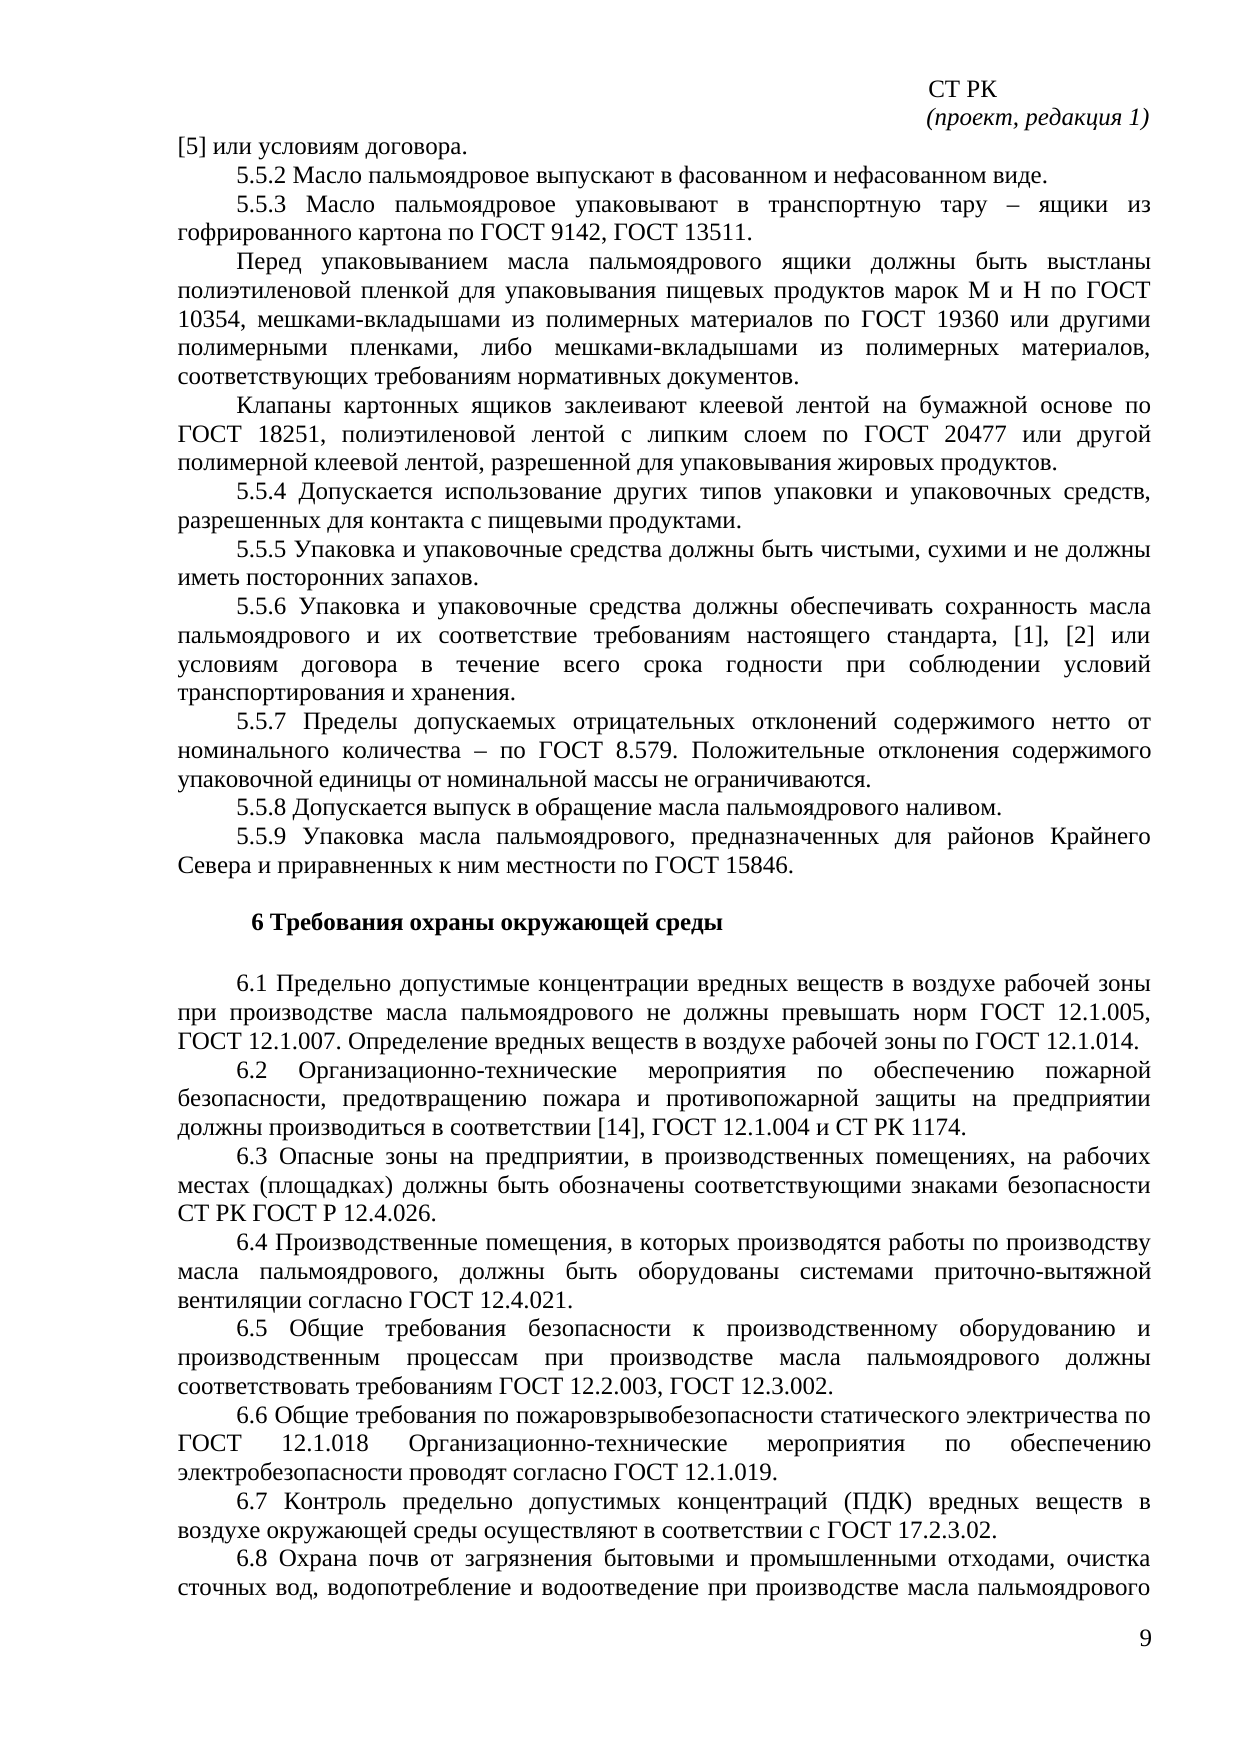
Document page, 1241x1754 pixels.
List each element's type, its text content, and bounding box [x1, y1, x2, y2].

text 5.5.8 Допускается выпуск в обращение масла пальмоядрового наливом. [177, 792, 1152, 821]
text 5.5.3 Масло пальмоядровое упаковывают в транспортную тару – ящики из гофрированного картона по ГОСТ 9142, ГОСТ 13511. [177, 189, 1152, 246]
text Клапаны картонных ящиков заклеивают клеевой лентой на бумажной основе по ГОСТ 18251, полиэтиленовой лентой с липким слоем по ГОСТ 20477 или другой полимерной клеевой лентой, разрешенной для упаковывания жировых продуктов. [177, 390, 1152, 476]
text 6.1 Предельно допустимые концентрации вредных веществ в воздухе рабочей зоны при производстве масла пальмоядрового не должны превышать норм ГОСТ 12.1.005, ГОСТ 12.1.007. Определение вредных веществ в воздухе рабочей зоны по ГОСТ 12.1.014. [177, 968, 1152, 1055]
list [177, 131, 1152, 160]
text 6.6 Общие требования по пожаровзрывобезопасности статического электричества по ГОСТ 12.1.018 Организационно-технические мероприятия по обеспечению электробезопасности проводят согласно ГОСТ 12.1.019. [177, 1400, 1152, 1486]
text 5.5.5 Упаковка и упаковочные средства должны быть чистыми, сухими и не должны иметь посторонних запахов. [177, 534, 1152, 591]
text 5.5.7 Пределы допускаемых отрицательных отклонений содержимого нетто от номинального количества – по ГОСТ 8.579. Положительные отклонения содержимого упаковочной единицы от номинальной массы не ограничиваются. [177, 706, 1152, 792]
text 6.3 Опасные зоны на предприятии, в производственных помещениях, на рабочих местах (площадках) должны быть обозначены соответствующими знаками безопасности СТ РК ГОСТ Р 12.4.026. [177, 1141, 1152, 1227]
text 6.5 Общие требования безопасности к производственному оборудованию и производственным процессам при производстве масла пальмоядрового должны соответствовать требованиям ГОСТ 12.2.003, ГОСТ 12.3.002. [177, 1313, 1152, 1400]
text 6.4 Производственные помещения, в которых производятся работы по производству масла пальмоядрового, должны быть оборудованы системами приточно-вытяжной вентиляции согласно ГОСТ 12.4.021. [177, 1227, 1152, 1313]
subtitle 6 Требования охраны окружающей среды [251, 907, 1152, 936]
text 5.5.2 Масло пальмоядровое выпускают в фасованном и нефасованном виде. [177, 160, 1152, 189]
text 6.2 Организационно-технические мероприятия по обеспечению пожарной безопасности, предотвращению пожара и противопожарной защиты на предприятии должны производиться в соответствии [14], ГОСТ 12.1.004 и СТ РК 1174. [177, 1055, 1152, 1141]
text Перед упаковыванием масла пальмоядрового ящики должны быть выстланы полиэтиленовой пленкой для упаковывания пищевых продуктов марок М и Н по ГОСТ 10354, мешками-вкладышами из полимерных материалов по ГОСТ 19360 или другими полимерными пленками, либо мешками-вкладышами из полимерных материалов, соответствующих требованиям нормативных документов. [177, 246, 1152, 390]
text 5.5.4 Допускается использование других типов упаковки и упаковочных средств, разрешенных для контакта с пищевыми продуктами. [177, 476, 1152, 534]
text 5.5.6 Упаковка и упаковочные средства должны обеспечивать сохранность масла пальмоядрового и их соответствие требованиям настоящего стандарта, [1], [2] или условиям договора в течение всего срока годности при соблюдении условий транспортирования и хранения. [177, 591, 1152, 706]
text 5.5.9 Упаковка масла пальмоядрового, предназначенных для районов Крайнего Севера и приравненных к ним местности по ГОСТ 15846. [177, 821, 1152, 879]
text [177, 1543, 1152, 1601]
text 6.7 Контроль предельно допустимых концентраций (ПДК) вредных веществ в воздухе окружающей среды осуществляют в соответствии с ГОСТ 17.2.3.02. [177, 1486, 1152, 1543]
